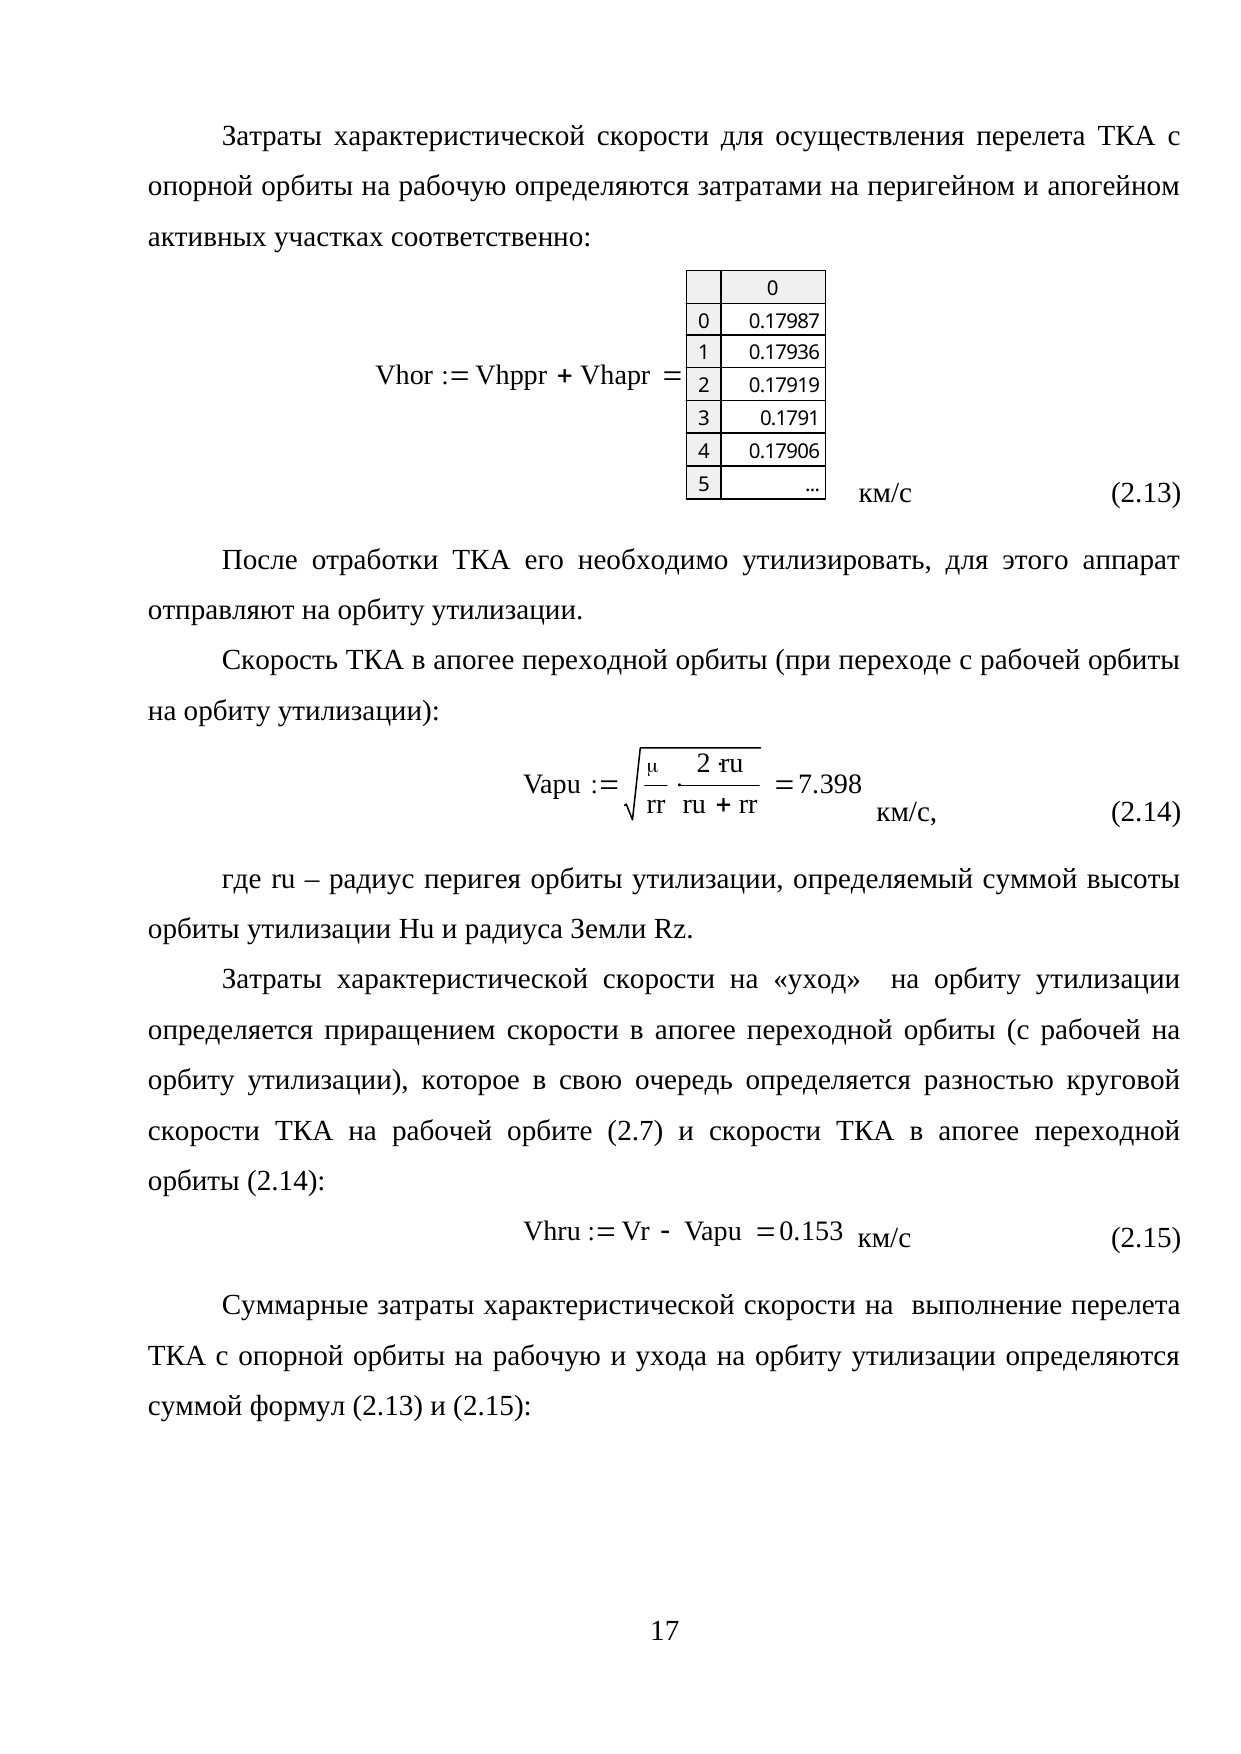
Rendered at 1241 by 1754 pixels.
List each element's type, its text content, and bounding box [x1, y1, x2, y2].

text км/с (2.13) [156, 269, 1181, 508]
text Затраты характеристической скорости для осуществления перелета ТКА с опорной орбиты на рабочую определяются затратами на перигейном и апогейном активных участках соответственно: [148, 118, 1181, 252]
text Скорость ТКА в апогее переходной орбиты (при переходе с рабочей орбиты на орбиту утилизации): [148, 642, 1181, 726]
text где ru – радиус перигея орбиты утилизации, определяемый суммой высоты орбиты утилизации Hu и радиуса Земли Rz. [148, 743, 1181, 945]
text км/с (2.15) [156, 1213, 1181, 1254]
text После отработки ТКА его необходимо утилизировать, для этого аппарат отправляют на орбиту утилизации. [148, 269, 1181, 626]
text Суммарные затраты характеристической скорости на выполнение перелета ТКА с опорной орбиты на рабочую и ухода на орбиту утилизации определяются суммой формул (2.13) и (2.15): [148, 1213, 1181, 1422]
text Затраты характеристической скорости на «уход» на орбиту утилизации определяется приращением скорости в апогее переходной орбиты (с рабочей на орбиту утилизации), которое в свою очередь определяется разностью круговой скорости ТКА на рабочей орбите (2.7) и скорости ТКА в апогее переходной орбиты (2.14): [148, 962, 1181, 1196]
text км/с, (2.14) [156, 743, 1181, 827]
